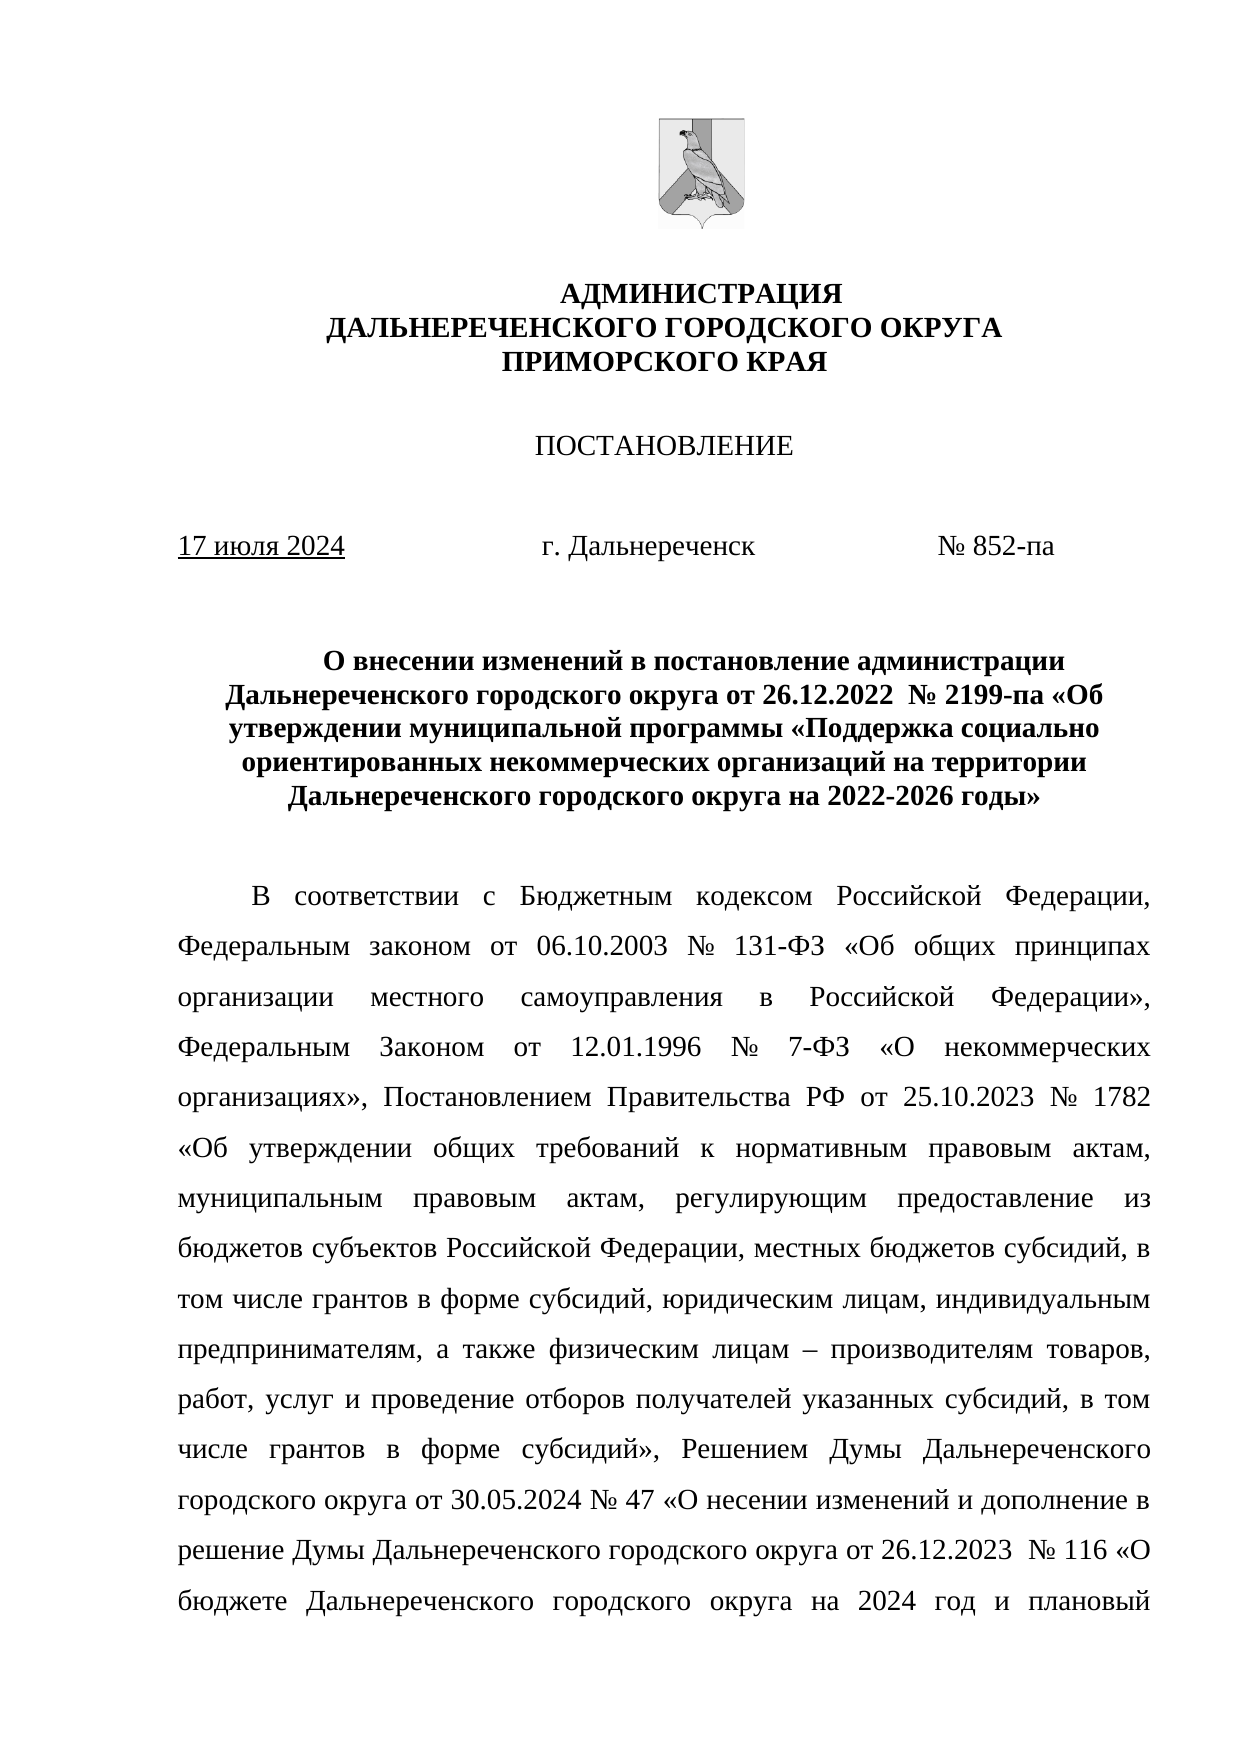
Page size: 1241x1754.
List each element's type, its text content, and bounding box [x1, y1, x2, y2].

text ПОСТАНОВЛЕНИЕ [177, 428, 1152, 461]
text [177, 878, 1152, 1616]
text ДАЛЬНЕРЕЧЕНСКОГО ГОРОДСКОГО ОКРУГА [177, 310, 1152, 344]
text ПРИМОРСКОГО КРАЯ [177, 344, 1152, 377]
text АДМИНИСТРАЦИЯ [251, 253, 1152, 310]
text 17 июля 2024 г. Дальнереченск № 852-па [177, 528, 1144, 562]
picture [658, 118, 745, 229]
text О внесении изменений в постановление администрации Дальнереченского городского округа от 26.12.2022 № 2199-па «Об утверждении муниципальной программы «Поддержка социально ориентированных некоммерческих организаций на территории Дальнереченского городского округа на 2022-2026 годы» [177, 643, 1152, 811]
